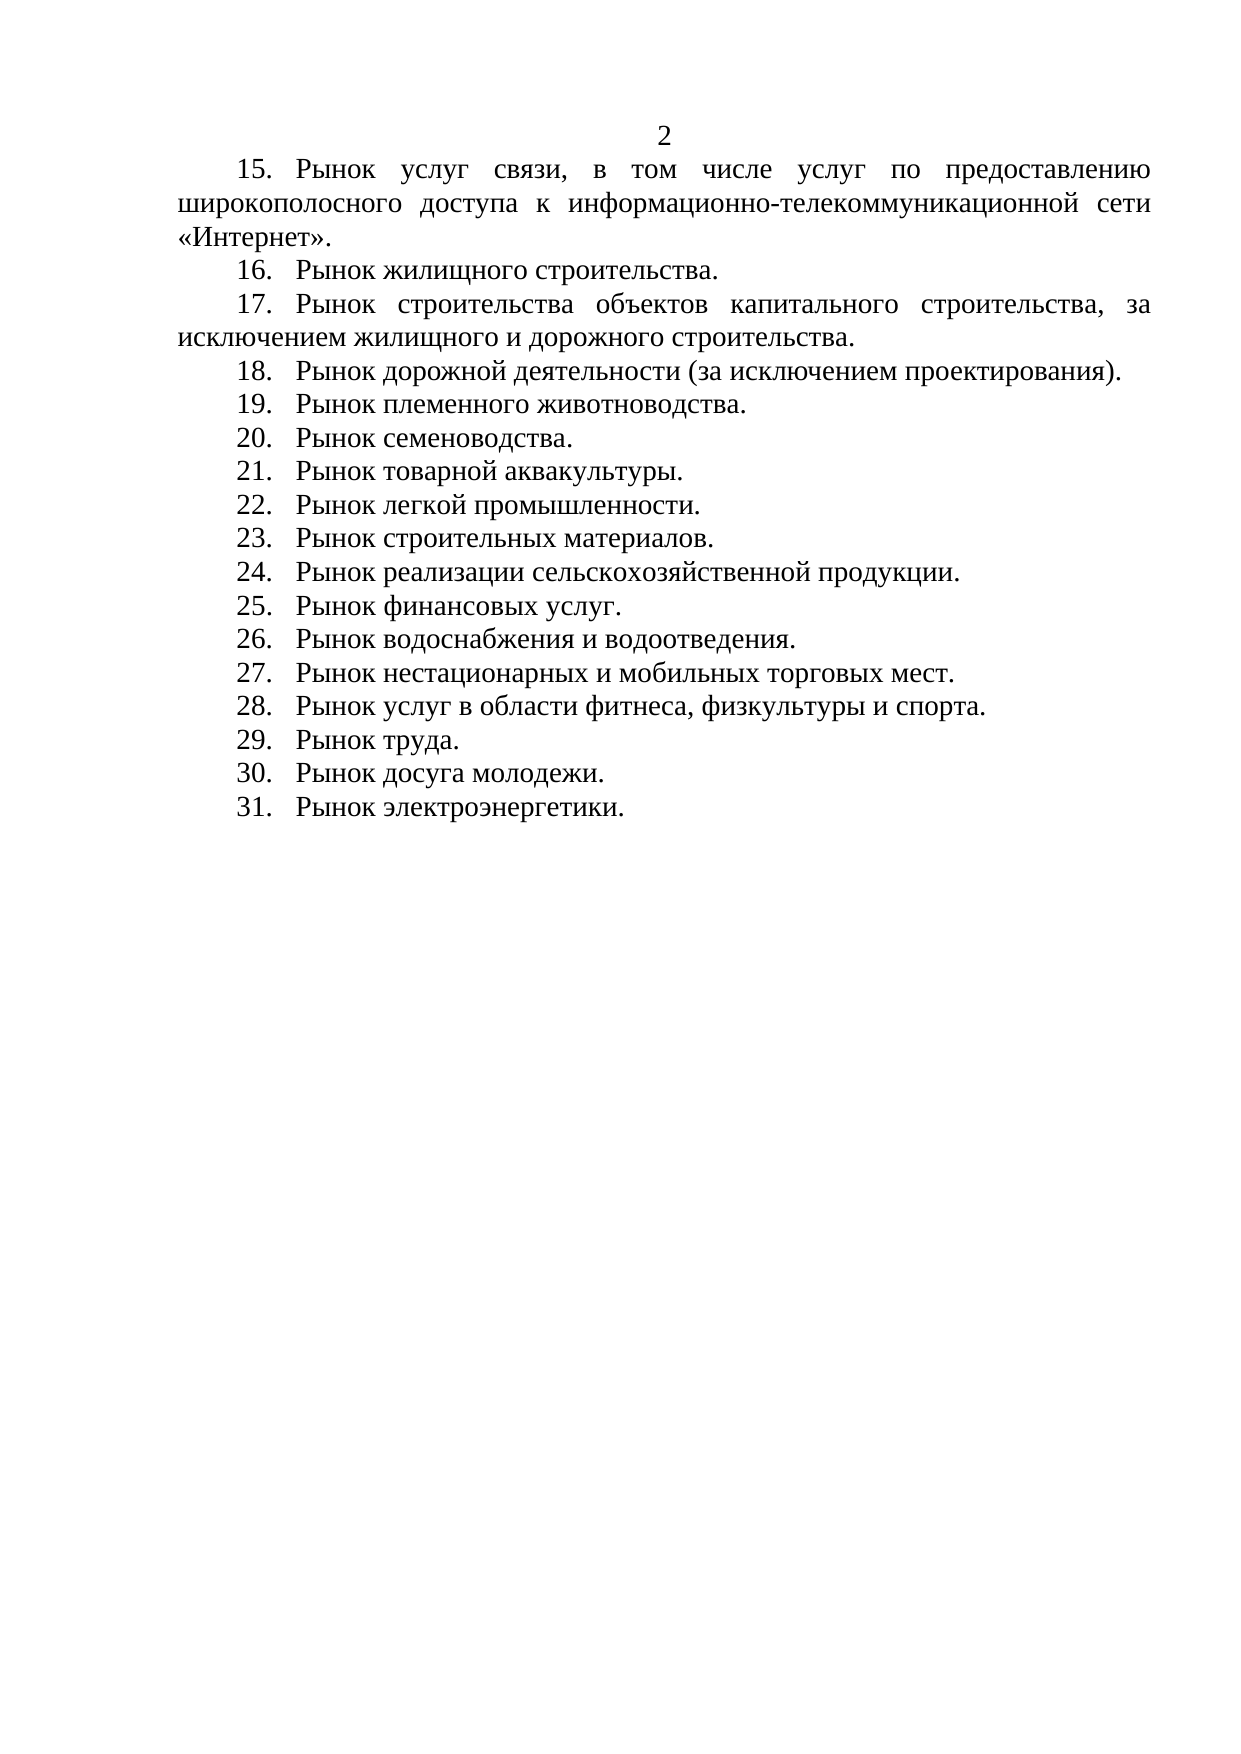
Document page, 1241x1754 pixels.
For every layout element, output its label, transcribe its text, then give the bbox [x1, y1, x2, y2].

list Рынок племенного животноводства. [177, 386, 1152, 420]
list Рынок строительства объектов капитального строительства, за исключением жилищного и дорожного строительства. [177, 286, 1152, 353]
list Рынок водоснабжения и водоотведения. [177, 621, 1155, 655]
list Рынок электроэнергетики. [177, 789, 1155, 822]
list Рынок услуг в области фитнеса, физкультуры и спорта. [177, 688, 1155, 722]
list Рынок легкой промышленности. [177, 487, 1152, 521]
list Рынок досуга молодежи. [177, 755, 1155, 789]
list Рынок дорожной деятельности (за исключением проектирования). [177, 353, 1152, 386]
list Рынок нестационарных и мобильных торговых мест. [177, 655, 1155, 688]
list Рынок товарной аквакультуры. [177, 453, 1152, 487]
text 2 [177, 118, 1152, 152]
list Рынок финансовых услуг. [177, 588, 1152, 621]
list Рынок строительных материалов. [177, 521, 1152, 554]
list Рынок услуг связи, в том числе услуг по предоставлению широкополосного доступа к информационно-телекоммуникационной сети «Интернет». [177, 152, 1152, 252]
list Рынок жилищного строительства. [177, 252, 1152, 286]
list Рынок семеноводства. [177, 420, 1152, 453]
list Рынок реализации сельскохозяйственной продукции. [177, 554, 1155, 588]
list Рынок труда. [177, 722, 1155, 755]
